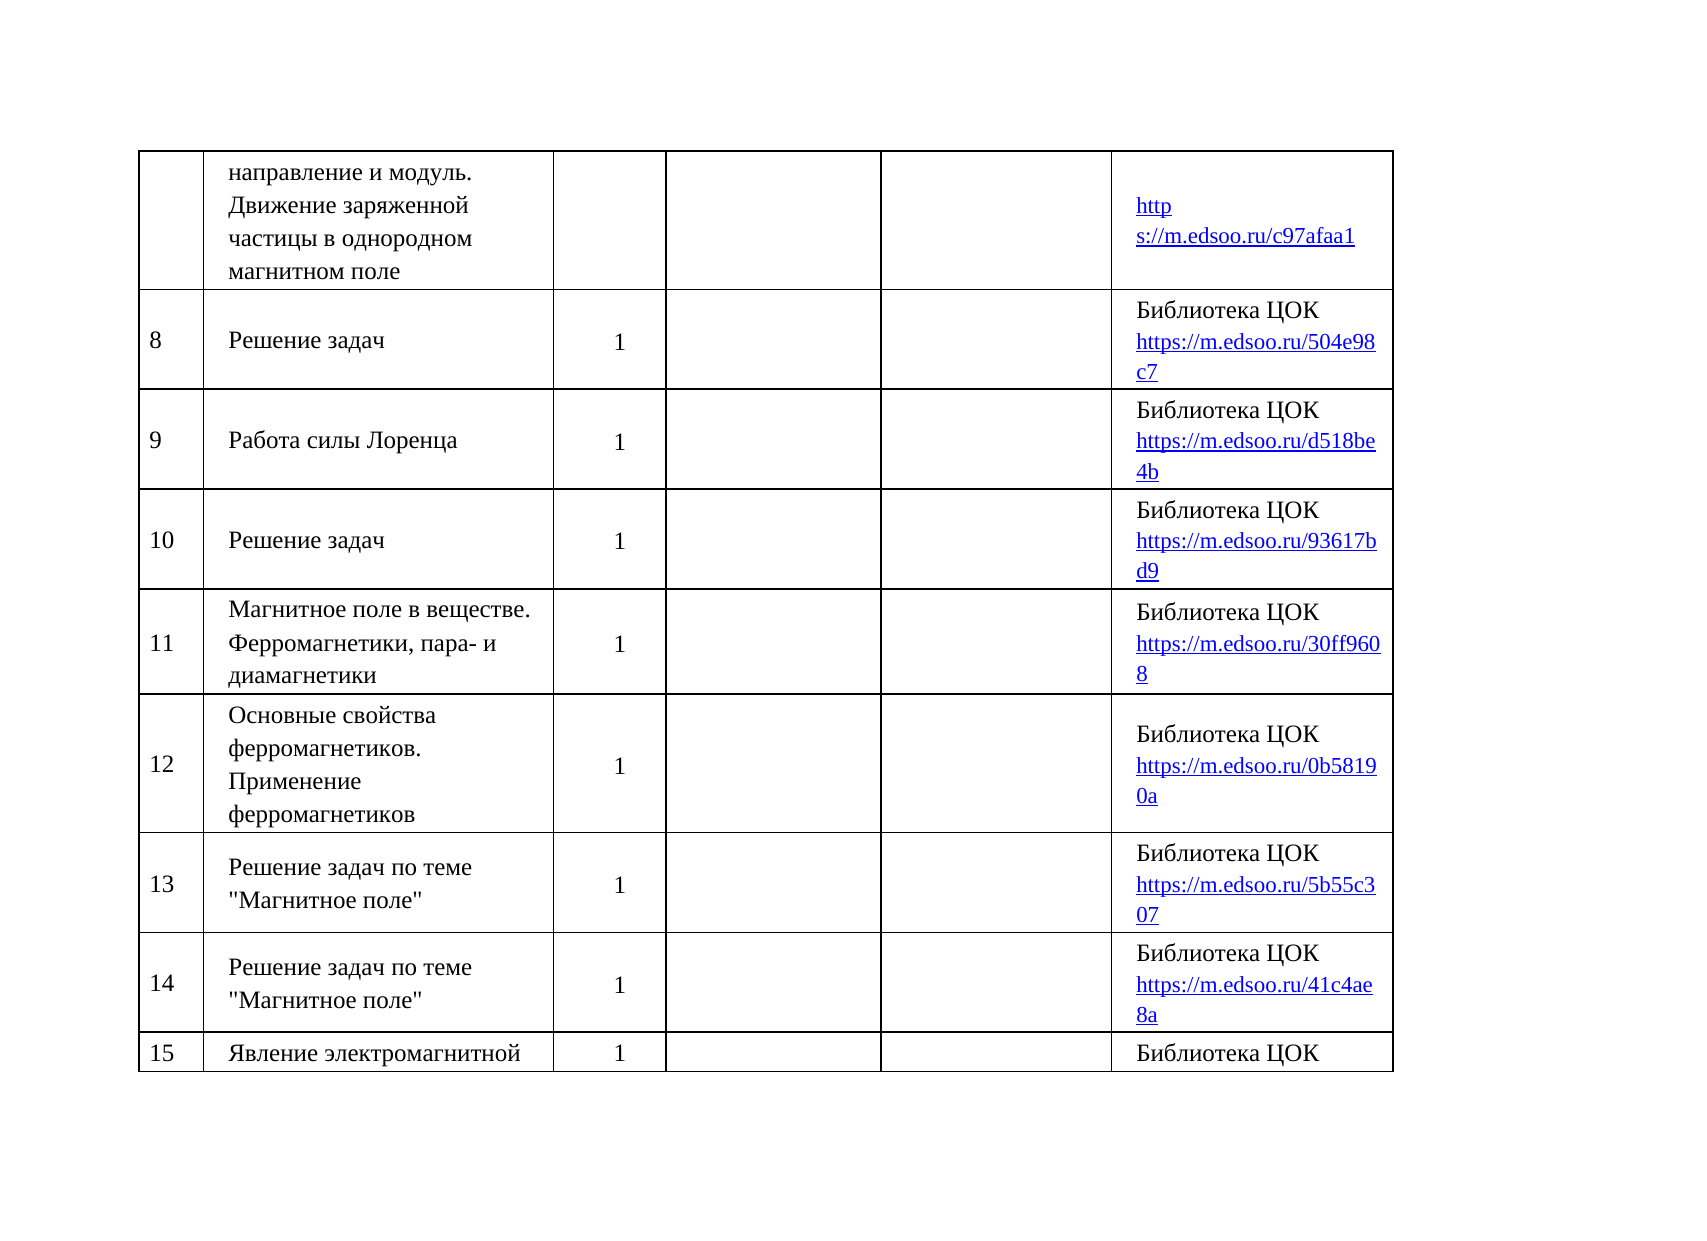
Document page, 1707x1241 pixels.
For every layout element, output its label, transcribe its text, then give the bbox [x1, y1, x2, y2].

table_cell 14 [140, 933, 203, 1031]
table_cell [667, 695, 880, 832]
table_cell 1 [554, 695, 665, 832]
table_cell 1 [554, 933, 665, 1031]
table_cell 1 [554, 290, 665, 388]
table_cell Решение задач [204, 490, 553, 588]
table_cell Решение задач по теме "Магнитное поле" [204, 933, 553, 1031]
table_cell [667, 390, 880, 488]
table_cell [667, 933, 880, 1031]
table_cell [1112, 1033, 1392, 1071]
table_cell [667, 833, 880, 931]
table_cell [882, 590, 1111, 693]
table_cell [882, 390, 1111, 488]
table_cell 8 [140, 290, 203, 388]
table_cell [882, 152, 1111, 288]
table_cell [667, 490, 880, 588]
table_cell Библиотека ЦОК https://m.edsoo.ru/0b58190a [1112, 695, 1392, 832]
table_cell 1 [554, 490, 665, 588]
table_cell [667, 1033, 880, 1071]
table_cell 1 [554, 833, 665, 931]
table_cell [882, 833, 1111, 931]
table_cell [882, 933, 1111, 1031]
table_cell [1112, 152, 1392, 288]
table_cell 1 [554, 590, 665, 693]
table_cell 13 [140, 833, 203, 931]
table_cell 9 [140, 390, 203, 488]
table_cell Решение задач по теме "Магнитное поле" [204, 833, 553, 931]
table_cell Библиотека ЦОК https://m.edsoo.ru/504e98c7 [1112, 290, 1392, 388]
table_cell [204, 1033, 553, 1071]
table_cell 1 [554, 152, 665, 288]
table_cell [882, 695, 1111, 832]
table_cell 10 [140, 490, 203, 588]
table_cell [667, 590, 880, 693]
table_cell [667, 290, 880, 388]
table_cell Библиотека ЦОК https://m.edsoo.ru/d518be4b [1112, 390, 1392, 488]
table_cell Библиотека ЦОК https://m.edsoo.ru/93617bd9 [1112, 490, 1392, 588]
table_cell [667, 152, 880, 288]
table_cell Решение задач [204, 290, 553, 388]
table_cell Работа силы Лоренца [204, 390, 553, 488]
table_cell [882, 290, 1111, 388]
table_cell [882, 1033, 1111, 1071]
table_cell Библиотека ЦОК https://m.edsoo.ru/41c4ae8a [1112, 933, 1392, 1031]
table_cell Библиотека ЦОК https://m.edsoo.ru/30ff9608 [1112, 590, 1392, 693]
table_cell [204, 152, 553, 288]
table_cell 12 [140, 695, 203, 832]
table_cell [882, 490, 1111, 588]
table_cell 11 [140, 590, 203, 693]
table_cell 1 [554, 1033, 665, 1071]
table_cell Библиотека ЦОК https://m.edsoo.ru/5b55c307 [1112, 833, 1392, 931]
table_cell Основные свойства ферромагнетиков. Применение ферромагнетиков [204, 695, 553, 832]
table_cell Магнитное поле в веществе. Ферромагнетики, пара- и диамагнетики [204, 590, 553, 693]
table_cell 7 [140, 152, 203, 288]
table_cell 15 [140, 1033, 203, 1071]
table_cell 1 [554, 390, 665, 488]
